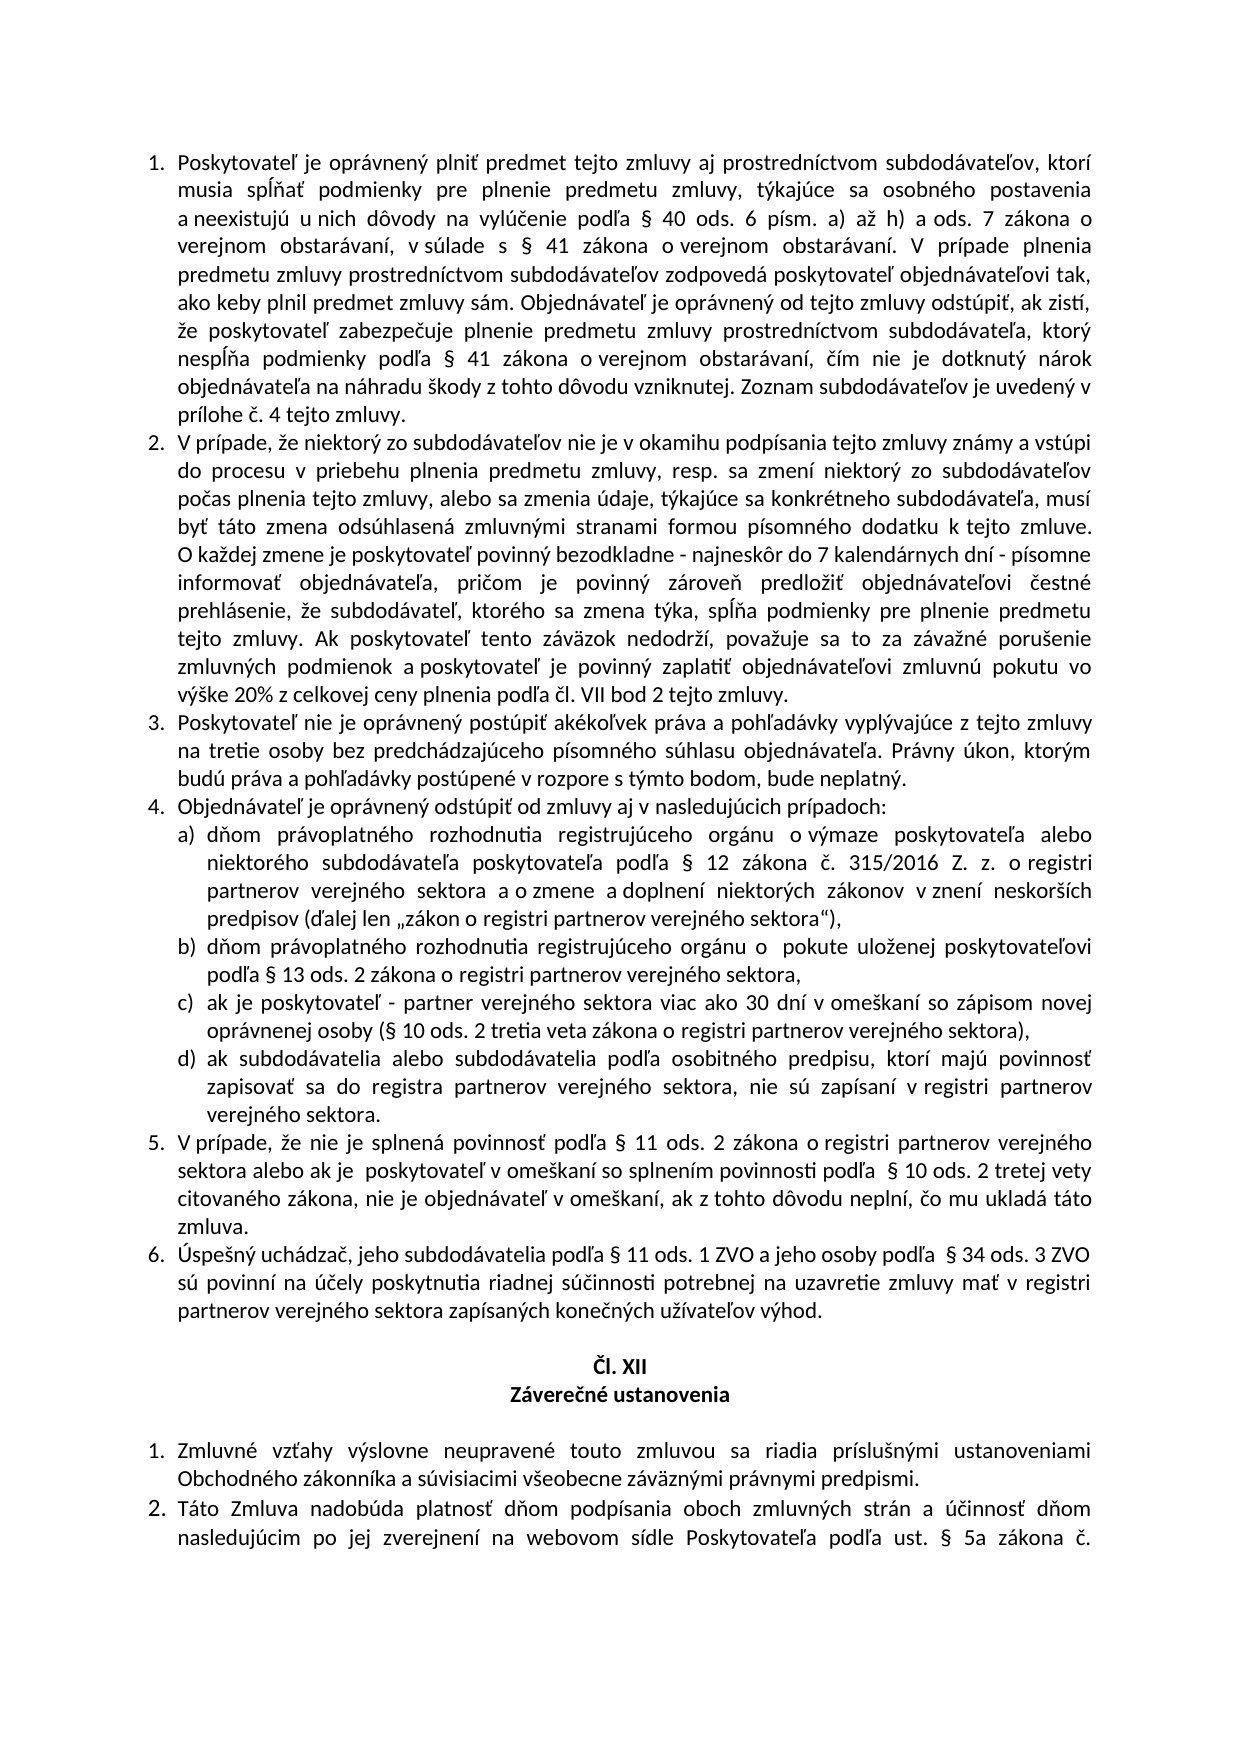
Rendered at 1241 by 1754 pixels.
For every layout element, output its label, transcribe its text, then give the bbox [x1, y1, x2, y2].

text Záverečné ustanovenia [148, 1381, 1093, 1408]
list dňom právoplatného rozhodnutia registrujúceho orgánu o pokute uloženej poskytovateľovi podľa § 13 ods. 2 zákona o registri partnerov verejného sektora, [177, 932, 1093, 988]
list V prípade, že nie je splnená povinnosť podľa § 11 ods. 2 zákona o registri partnerov verejného sektora alebo ak je poskytovateľ v omeškaní so splnením povinnosti podľa § 10 ods. 2 tretej vety citovaného zákona, nie je objednávateľ v omeškaní, ak z tohto dôvodu neplní, čo mu ukladá táto zmluva. [148, 1128, 1093, 1240]
list ak je poskytovateľ - partner verejného sektora viac ako 30 dní v omeškaní so zápisom novej oprávnenej osoby (§ 10 ods. 2 tretia veta zákona o registri partnerov verejného sektora), [177, 988, 1093, 1044]
text Čl. XII [148, 1352, 1093, 1381]
list Zmluvné vzťahy výslovne neupravené touto zmluvou sa riadia príslušnými ustanoveniami Obchodného zákonníka a súvisiacimi všeobecne záväznými právnymi predpismi. [148, 1437, 1093, 1493]
list Poskytovateľ nie je oprávnený postúpiť akékoľvek práva a pohľadávky vyplývajúce z tejto zmluvy na tretie osoby bez predchádzajúceho písomného súhlasu objednávateľa. Právny úkon, ktorým budú práva a pohľadávky postúpené v rozpore s týmto bodom, bude neplatný. [148, 708, 1093, 792]
list V prípade, že niektorý zo subdodávateľov nie je v okamihu podpísania tejto zmluvy známy a vstúpi do procesu v priebehu plnenia predmetu zmluvy, resp. sa zmení niektorý zo subdodávateľov počas plnenia tejto zmluvy, alebo sa zmenia údaje, týkajúce sa konkrétneho subdodávateľa, musí byť táto zmena odsúhlasená zmluvnými stranami formou písomného dodatku k tejto zmluve. O každej zmene je poskytovateľ povinný bezodkladne - najneskôr do 7 kalendárnych dní - písomne informovať objednávateľa, pričom je povinný zároveň predložiť objednávateľovi čestné prehlásenie, že subdodávateľ, ktorého sa zmena týka, spĺňa podmienky pre plnenie predmetu tejto zmluvy. Ak poskytovateľ tento záväzok nedodrží, považuje sa to za závažné porušenie zmluvných podmienok a poskytovateľ je povinný zaplatiť objednávateľovi zmluvnú pokutu vo výške 20% z celkovej ceny plnenia podľa čl. VII bod 2 tejto zmluvy. [148, 428, 1093, 708]
list Objednávateľ je oprávnený odstúpiť od zmluvy aj v nasledujúcich prípadoch: [148, 792, 1093, 820]
list dňom právoplatného rozhodnutia registrujúceho orgánu o výmaze poskytovateľa alebo niektorého subdodávateľa poskytovateľa podľa § 12 zákona č. 315/2016 Z. z. o registri partnerov verejného sektora a o zmene a doplnení niektorých zákonov v znení neskorších predpisov (ďalej len „zákon o registri partnerov verejného sektora“), [177, 820, 1093, 932]
list ak subdodávatelia alebo subdodávatelia podľa osobitného predpisu, ktorí majú povinnosť zapisovať sa do registra partnerov verejného sektora, nie sú zapísaní v registri partnerov verejného sektora. [177, 1044, 1093, 1128]
list Poskytovateľ je oprávnený plniť predmet tejto zmluvy aj prostredníctvom subdodávateľov, ktorí musia spĺňať podmienky pre plnenie predmetu zmluvy, týkajúce sa osobného postavenia a neexistujú u nich dôvody na vylúčenie podľa § 40 ods. 6 písm. a) až h) a ods. 7 zákona o verejnom obstarávaní, v súlade s § 41 zákona o verejnom obstarávaní. V prípade plnenia predmetu zmluvy prostredníctvom subdodávateľov zodpovedá poskytovateľ objednávateľovi tak, ako keby plnil predmet zmluvy sám. Objednávateľ je oprávnený od tejto zmluvy odstúpiť, ak zistí, že poskytovateľ zabezpečuje plnenie predmetu zmluvy prostredníctvom subdodávateľa, ktorý nespĺňa podmienky podľa § 41 zákona o verejnom obstarávaní, čím nie je dotknutý nárok objednávateľa na náhradu škody z tohto dôvodu vzniknutej. Zoznam subdodávateľov je uvedený v prílohe č. 4 tejto zmluvy. [148, 148, 1093, 428]
list Úspešný uchádzač, jeho subdodávatelia podľa § 11 ods. 1 ZVO a jeho osoby podľa § 34 ods. 3 ZVO sú povinní na účely poskytnutia riadnej súčinnosti potrebnej na uzavretie zmluvy mať v registri partnerov verejného sektora zapísaných konečných užívateľov výhod. [148, 1240, 1093, 1324]
